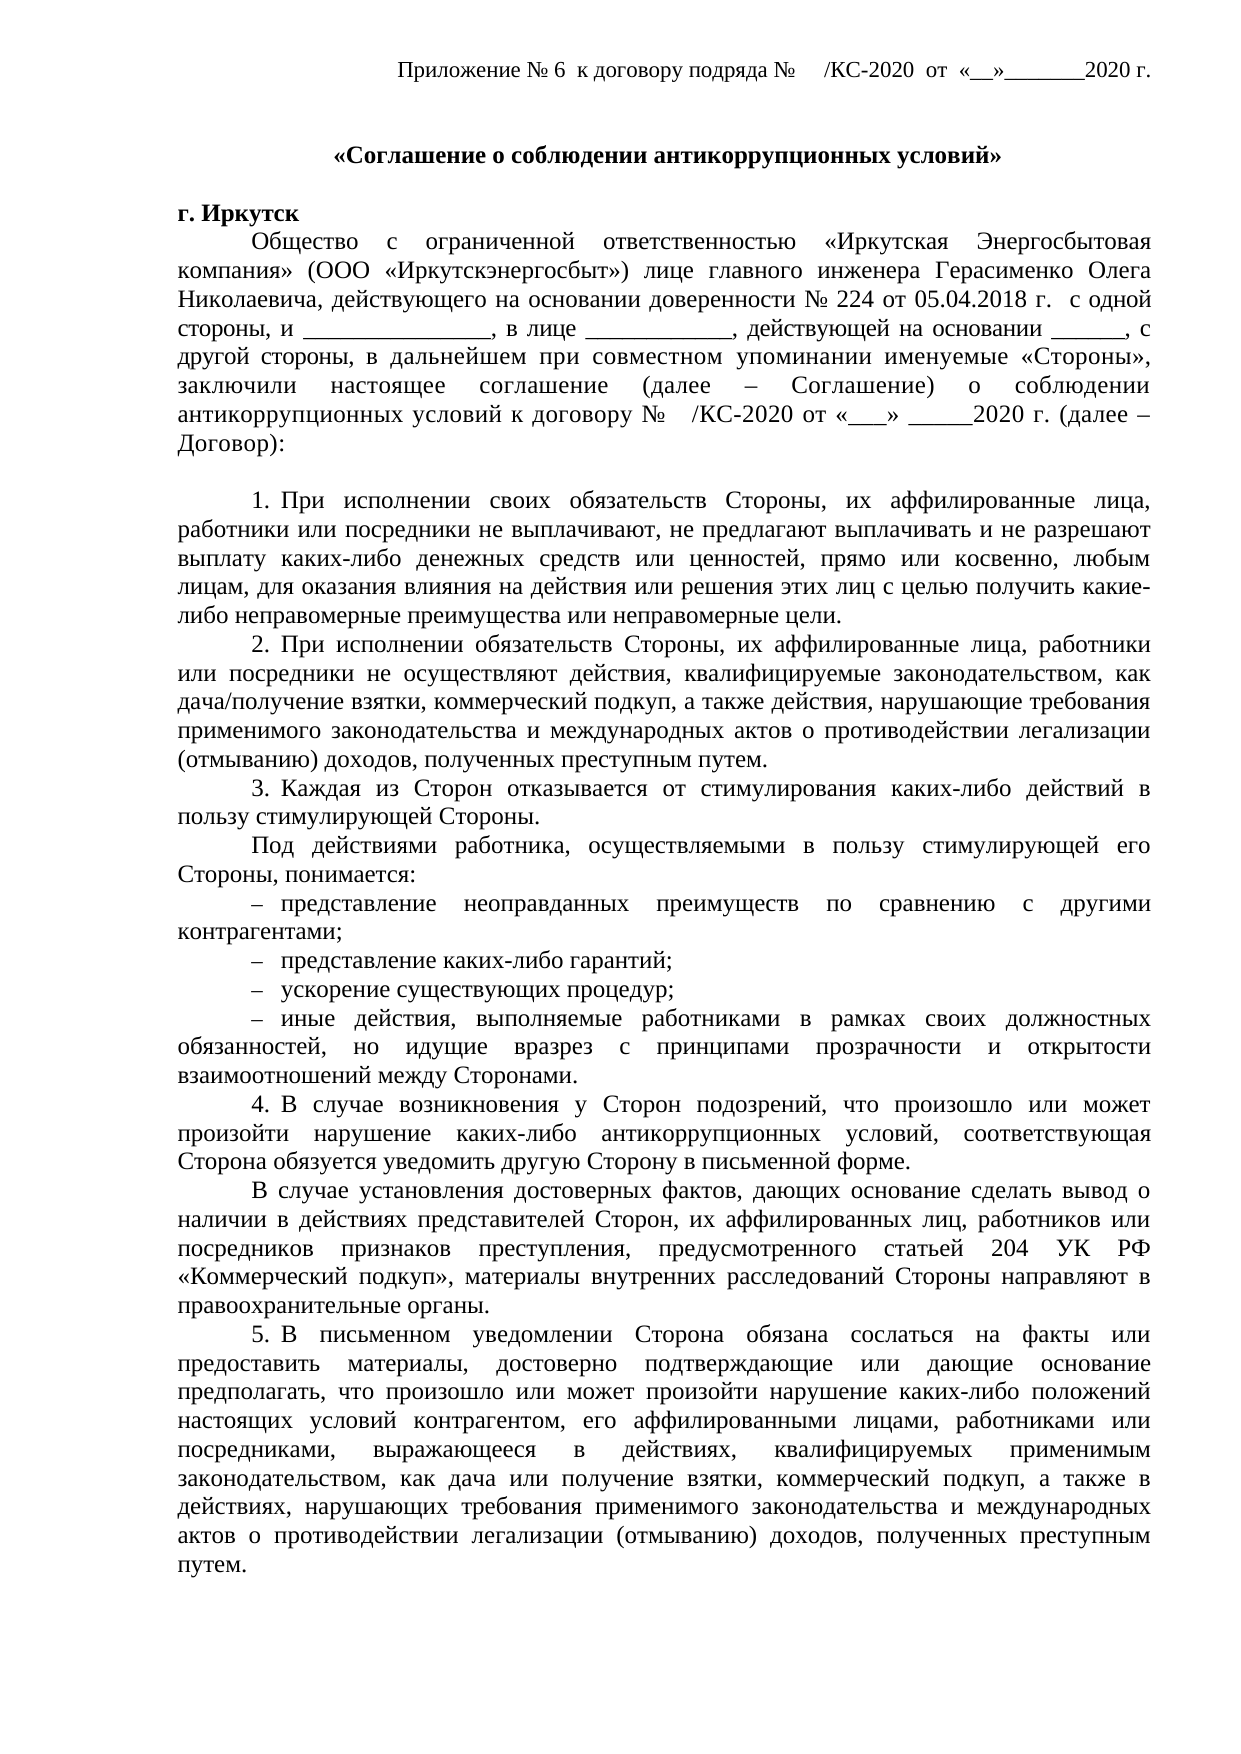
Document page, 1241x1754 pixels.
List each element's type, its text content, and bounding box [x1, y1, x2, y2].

text Общество с ограниченной ответственностью «Иркутская Энергосбытовая компания» (ООО «Иркутскэнергосбыт») лице главного инженера Герасименко Олега Николаевича, действующего на основании доверенности № 224 от 05.04.2018 г. с одной стороны, и _______________, в лице ____________, действующей на основании ______, с другой стороны, в дальнейшем при совместном упоминании именуемые «Стороны», заключили настоящее соглашение (далее – Соглашение) о соблюдении антикоррупционных условий к договору № /КС-2020 от «___» _____2020 г. (далее – Договор): [177, 226, 1152, 456]
list представление каких-либо гарантий; [177, 945, 1152, 974]
list представление неоправданных преимуществ по сравнению с другими контрагентами; [177, 888, 1152, 945]
list В письменном уведомлении Сторона обязана сослаться на факты или предоставить материалы, достоверно подтверждающие или дающие основание предполагать, что произошло или может произойти нарушение каких-либо положений настоящих условий контрагентом, его аффилированными лицами, работниками или посредниками, выражающееся в действиях, квалифицируемых применимым законодательством, как дача или получение взятки, коммерческий подкуп, а также в действиях, нарушающих требования применимого законодательства и международных актов о противодействии легализации (отмыванию) доходов, полученных преступным путем. [177, 1319, 1152, 1578]
text В случае установления достоверных фактов, дающих основание сделать вывод о наличии в действиях представителей Сторон, их аффилированных лиц, работников или посредников признаков преступления, предусмотренного статьей 204 УК РФ «Коммерческий подкуп», материалы внутренних расследований Стороны направляют в правоохранительные органы. [177, 1175, 1152, 1319]
text «Соглашение о соблюдении антикоррупционных условий» [177, 140, 1152, 169]
list иные действия, выполняемые работниками в рамках своих должностных обязанностей, но идущие вразрез с принципами прозрачности и открытости взаимоотношений между Сторонами. [177, 1003, 1152, 1089]
list ускорение существующих процедур; [177, 974, 1152, 1003]
text Под действиями работника, осуществляемыми в пользу стимулирующей его Стороны, понимается: [177, 830, 1152, 888]
list При исполнении обязательств Стороны, их аффилированные лица, работники или посредники не осуществляют действия, квалифицируемые законодательством, как дача/получение взятки, коммерческий подкуп, а также действия, нарушающие требования применимого законодательства и международных актов о противодействии легализации (отмыванию) доходов, полученных преступным путем. [177, 629, 1152, 773]
list При исполнении своих обязательств Стороны, их аффилированные лица, работники или посредники не выплачивают, не предлагают выплачивать и не разрешают выплату каких-либо денежных средств или ценностей, прямо или косвенно, любым лицам, для оказания влияния на действия или решения этих лиц с целью получить какие-либо неправомерные преимущества или неправомерные цели. [177, 485, 1152, 629]
list В случае возникновения у Сторон подозрений, что произошло или может произойти нарушение каких-либо антикоррупционных условий, соответствующая Сторона обязуется уведомить другую Сторону в письменной форме. [177, 1089, 1152, 1175]
text г. Иркутск [177, 198, 1152, 226]
text Приложение № 6 к договору подряда № /КС-2020 от «__»_______2020 г. [177, 56, 1152, 83]
list Каждая из Сторон отказывается от стимулирования каких-либо действий в пользу стимулирующей Стороны. [177, 773, 1152, 830]
